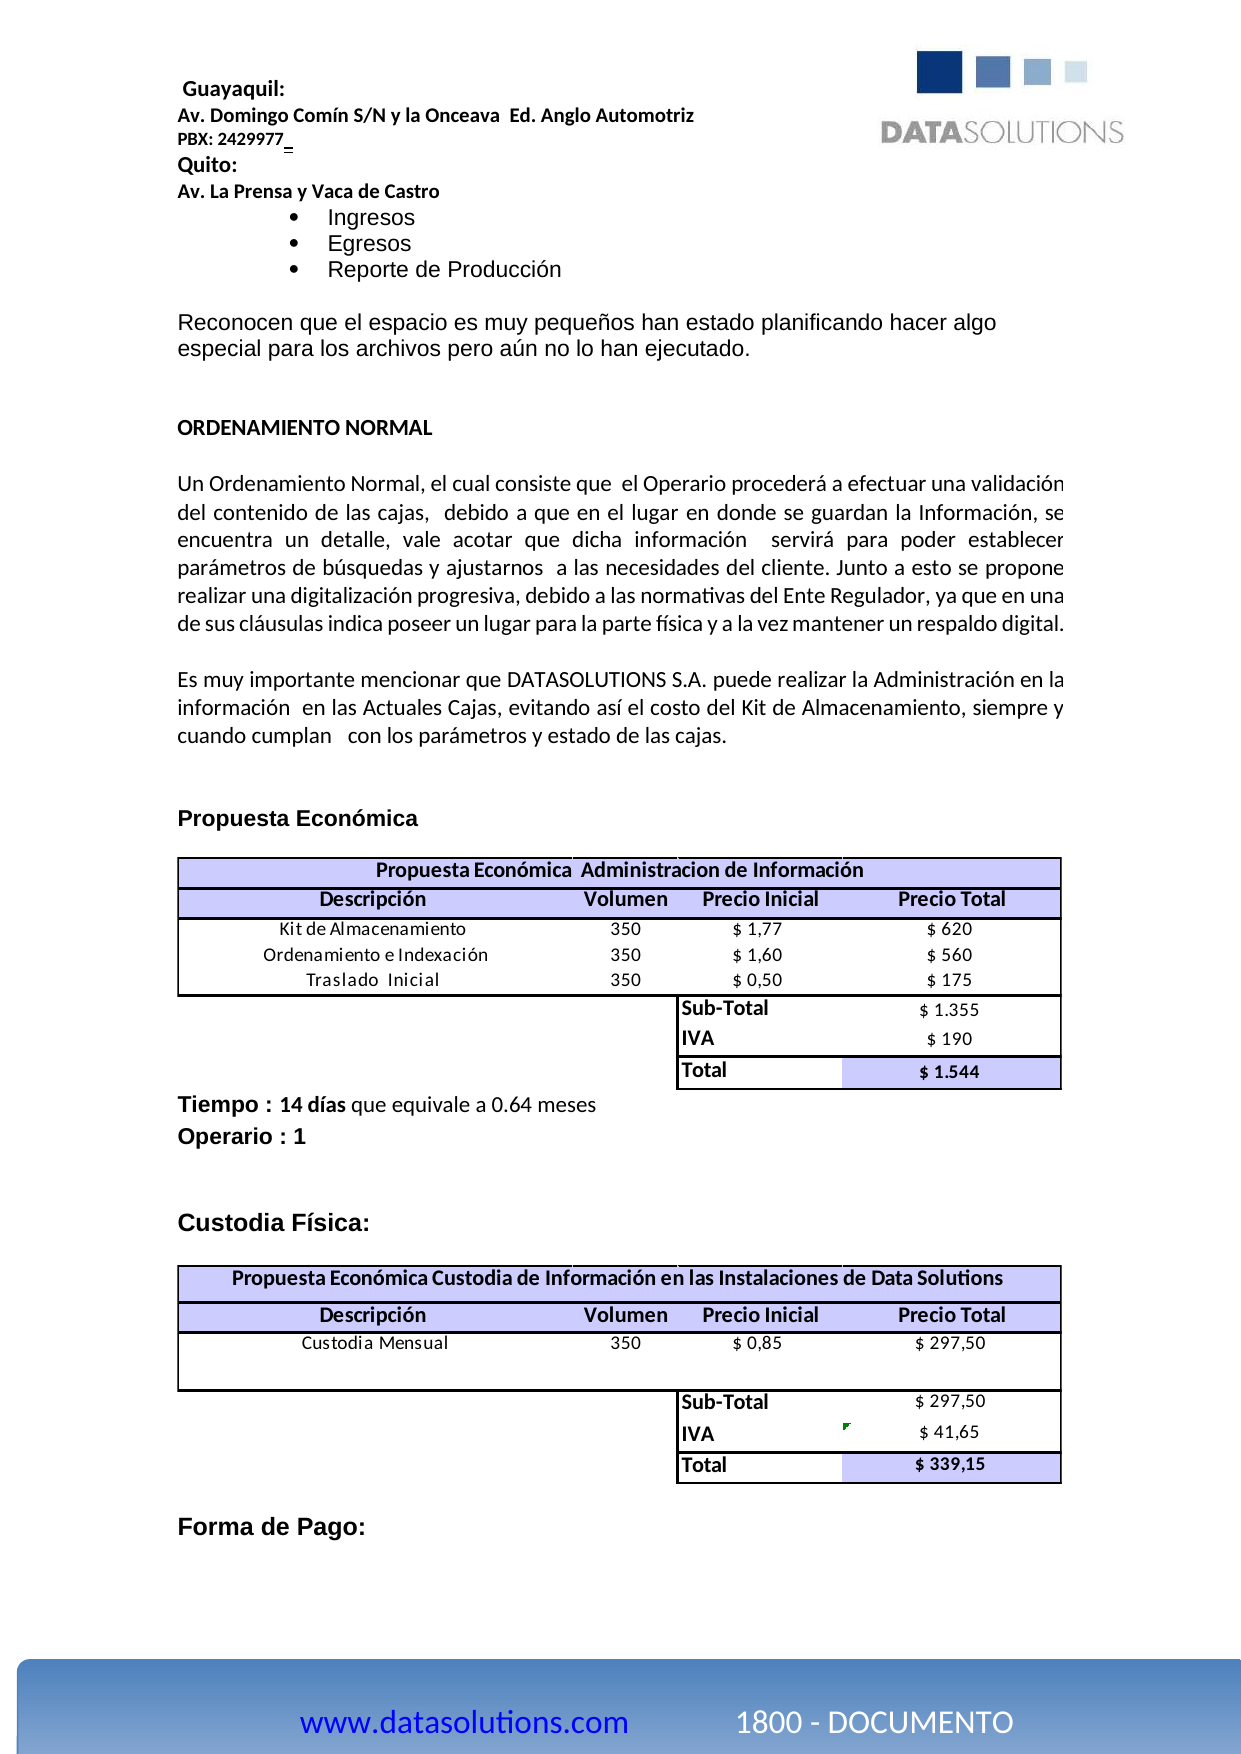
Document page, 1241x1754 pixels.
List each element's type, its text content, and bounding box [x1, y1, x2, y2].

list Reporte de Producción [290, 256, 1063, 283]
picture [846, 31, 1166, 163]
list Egresos [290, 230, 1063, 256]
text Tiempo : 14 días que equivale a 0.64 meses [177, 1091, 1063, 1118]
list Ingresos [290, 203, 1063, 230]
text Custodia Física: [177, 1208, 1063, 1237]
text Propuesta Económica [177, 805, 1063, 831]
text Operario : 1 [177, 1123, 1063, 1149]
text Reconocen que el espacio es muy pequeños han estado planificando hacer algo especial para los archivos pero aún no lo han ejecutado. [177, 309, 1063, 362]
text Forma de Pago: [177, 1511, 1063, 1540]
